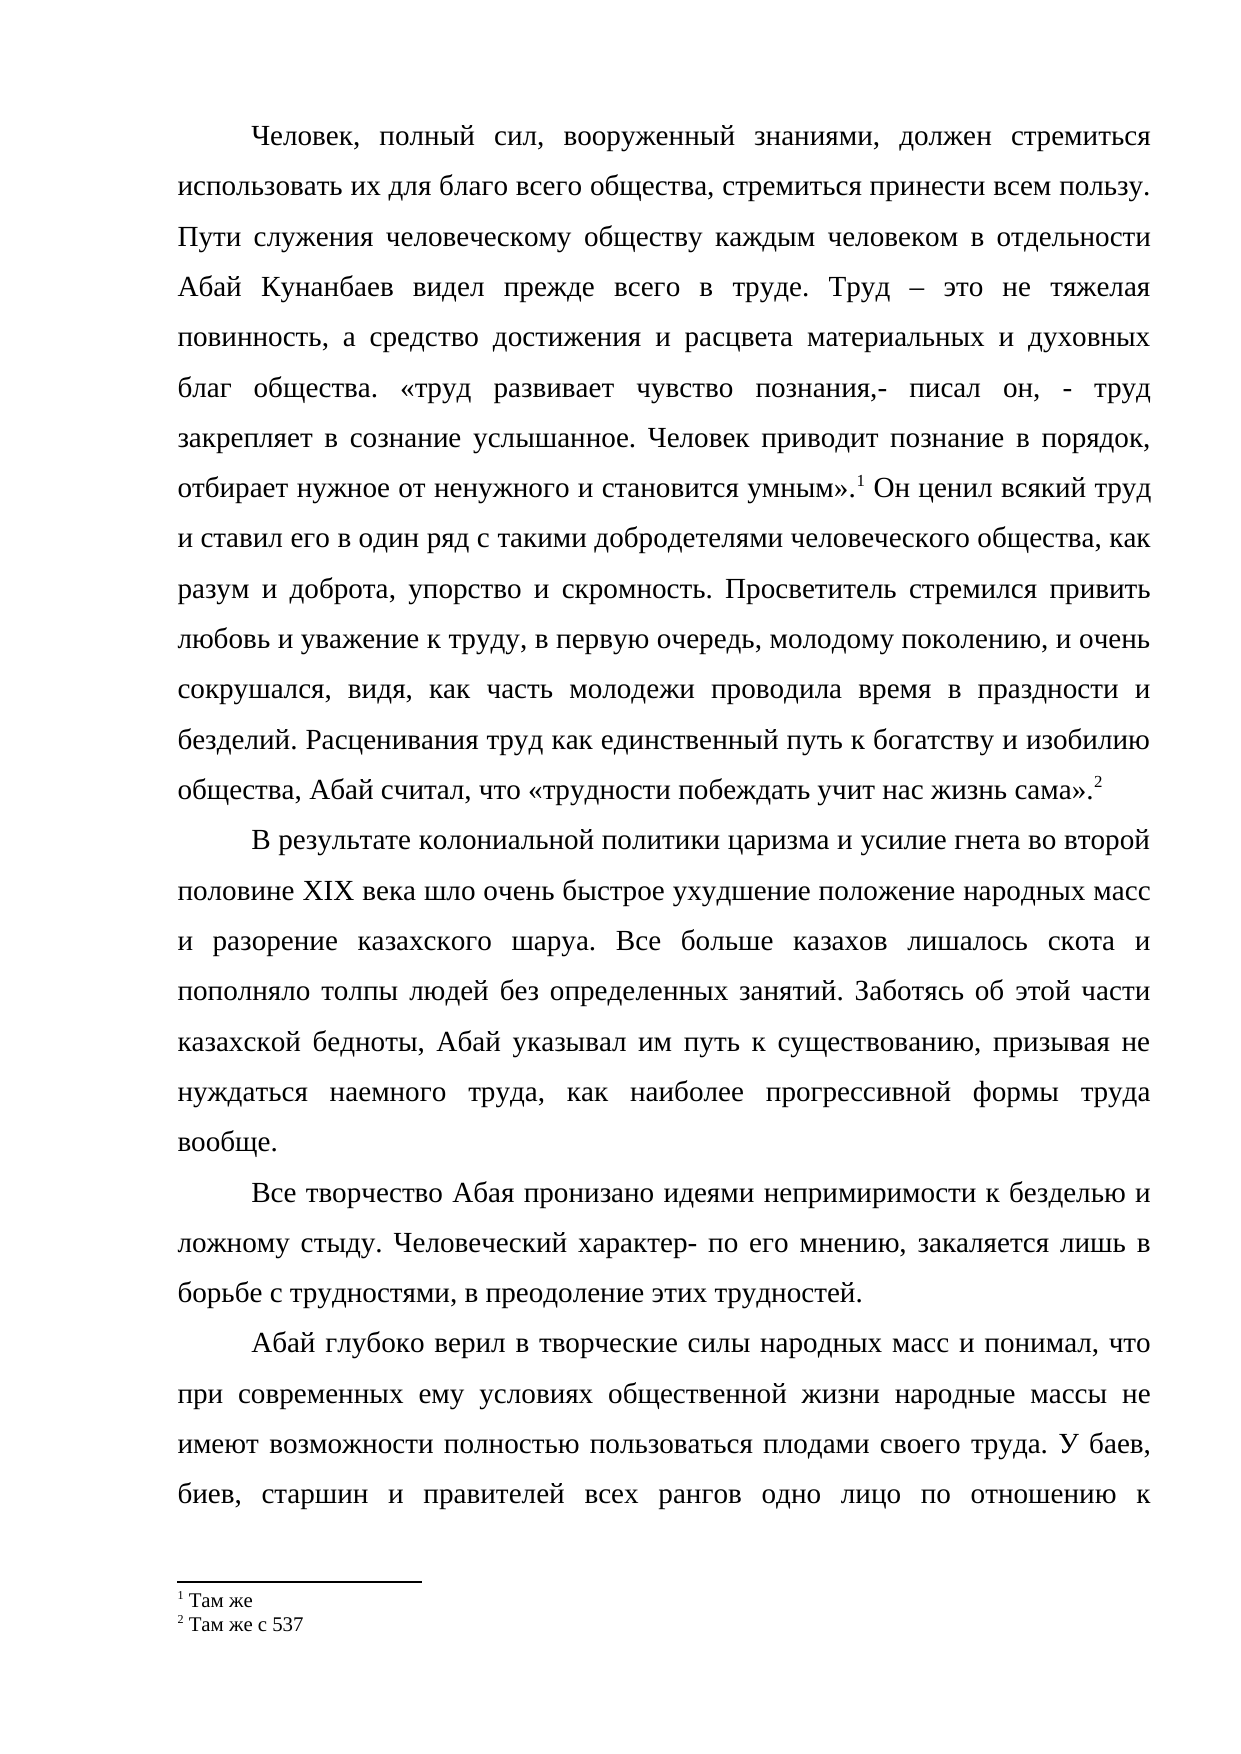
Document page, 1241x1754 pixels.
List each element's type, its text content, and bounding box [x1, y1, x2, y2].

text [177, 1326, 1152, 1510]
text Все творчество Абая пронизано идеями непримиримости к безделью и ложному стыду. Человеческий характер- по его мнению, закаляется лишь в борьбе с трудностями, в преодоление этих трудностей. [177, 1175, 1152, 1309]
text Человек, полный сил, вооруженный знаниями, должен стремиться использовать их для благо всего общества, стремиться принести всем пользу. Пути служения человеческому обществу каждым человеком в отдельности Абай Кунанбаев видел прежде всего в труде. Труд – это не тяжелая повинность, а средство достижения и расцвета материальных и духовных благ общества. «труд развивает чувство познания,- писал он, - труд закрепляет в сознание услышанное. Человек приводит познание в порядок, отбирает нужное от ненужного и становится умным». Он ценил всякий труд и ставил его в один ряд с такими добродетелями человеческого общества, как разум и доброта, упорство и скромность. Просветитель стремился привить любовь и уважение к труду, в первую очередь, молодому поколению, и очень сокрушался, видя, как часть молодежи проводила время в праздности и безделий. Расценивания труд как единственный путь к богатству и изобилию общества, Абай считал, что «трудности побеждать учит нас жизнь сама». [177, 118, 1152, 806]
text В результате колониальной политики царизма и усилие гнета во второй половине XIX века шло очень быстрое ухудшение положение народных масс и разорение казахского шаруа. Все больше казахов лишалось скота и пополняло толпы людей без определенных занятий. Заботясь об этой части казахской бедноты, Абай указывал им путь к существованию, призывая не нуждаться наемного труда, как наиболее прогрессивной формы труда вообще. [177, 822, 1152, 1158]
